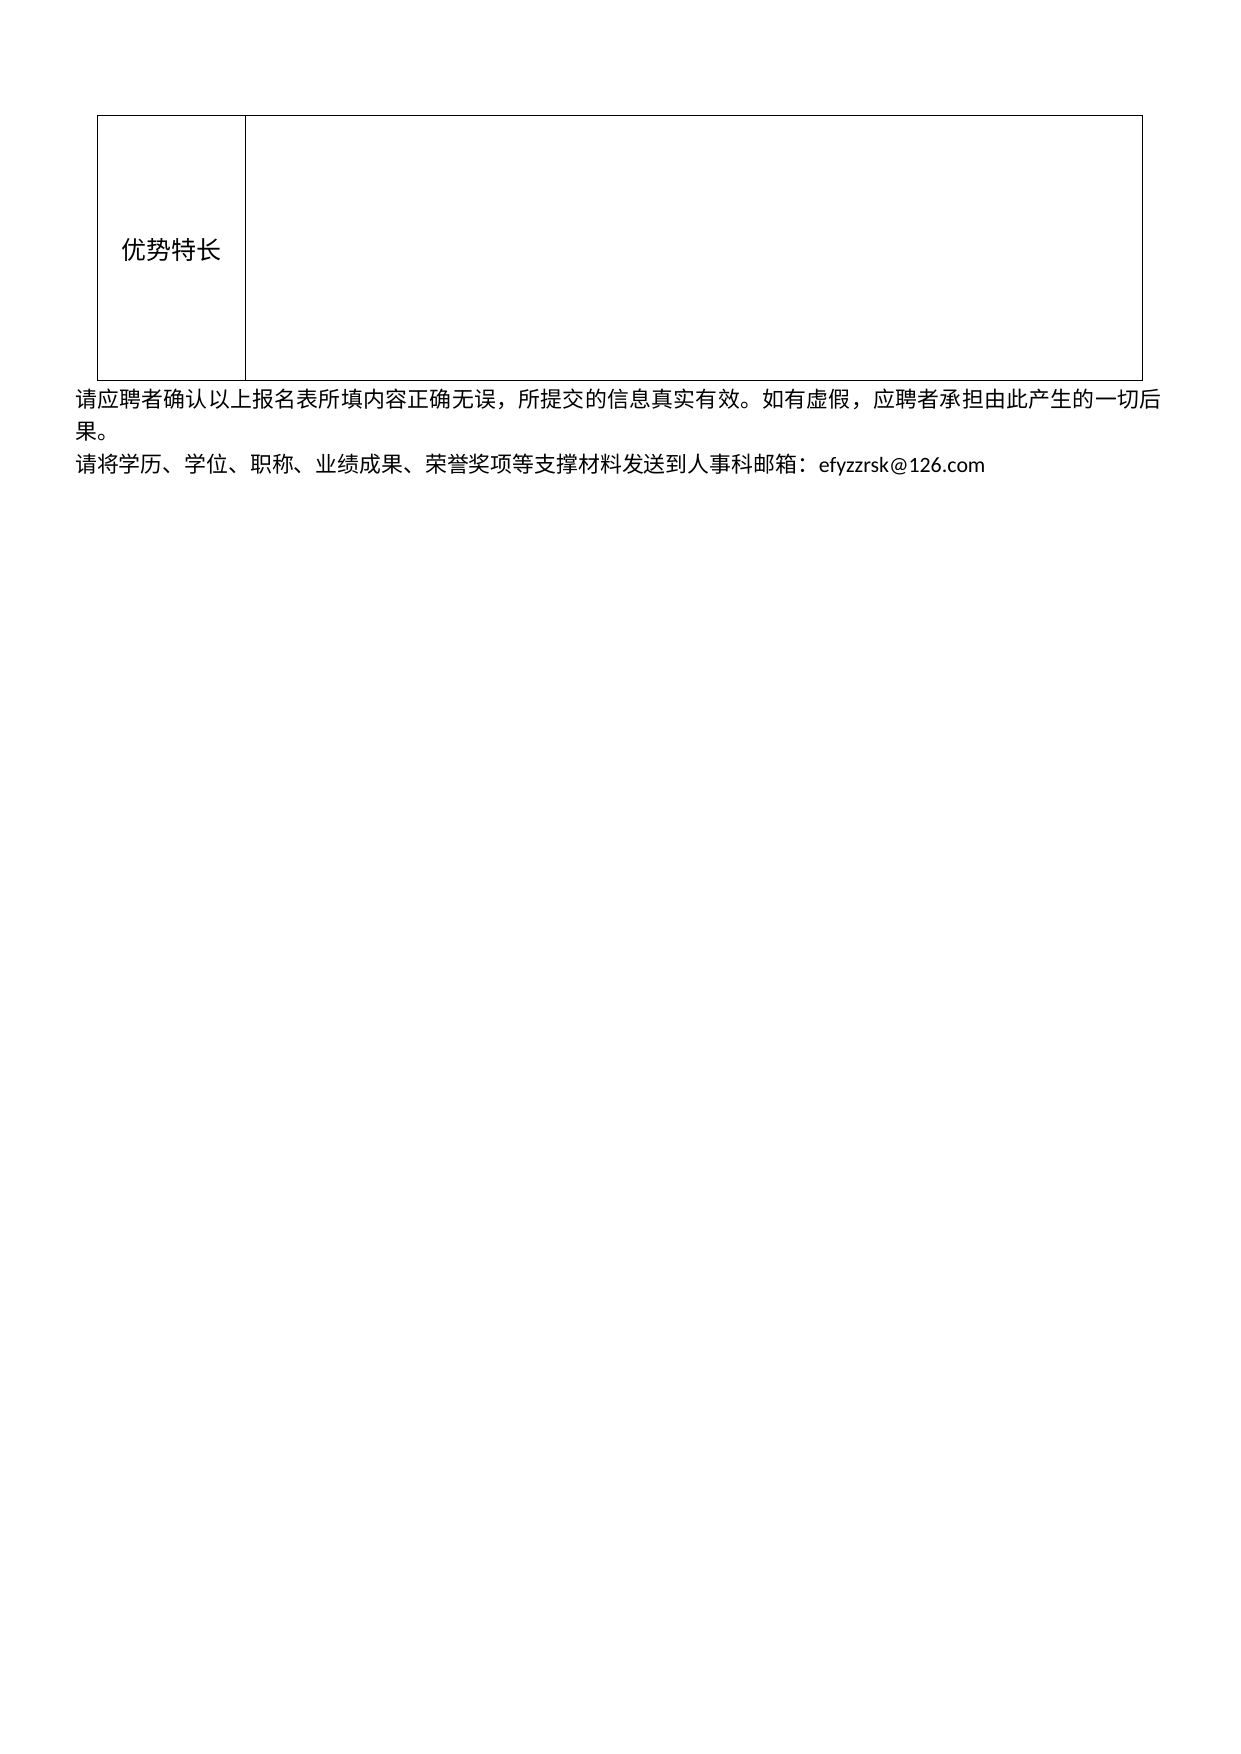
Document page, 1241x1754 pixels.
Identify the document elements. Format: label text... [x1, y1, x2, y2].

table_cell 优势特长 [98, 116, 245, 380]
table_cell [246, 116, 1142, 380]
text 请应聘者确认以上报名表所填内容正确无误，所提交的信息真实有效。如有虚假，应聘者承担由此产生的一切后果。 [75, 381, 1165, 446]
text 请将学历、学位、职称、业绩成果、荣誉奖项等支撑材料发送到人事科邮箱：efyzzrsk@126.com [75, 446, 1165, 479]
